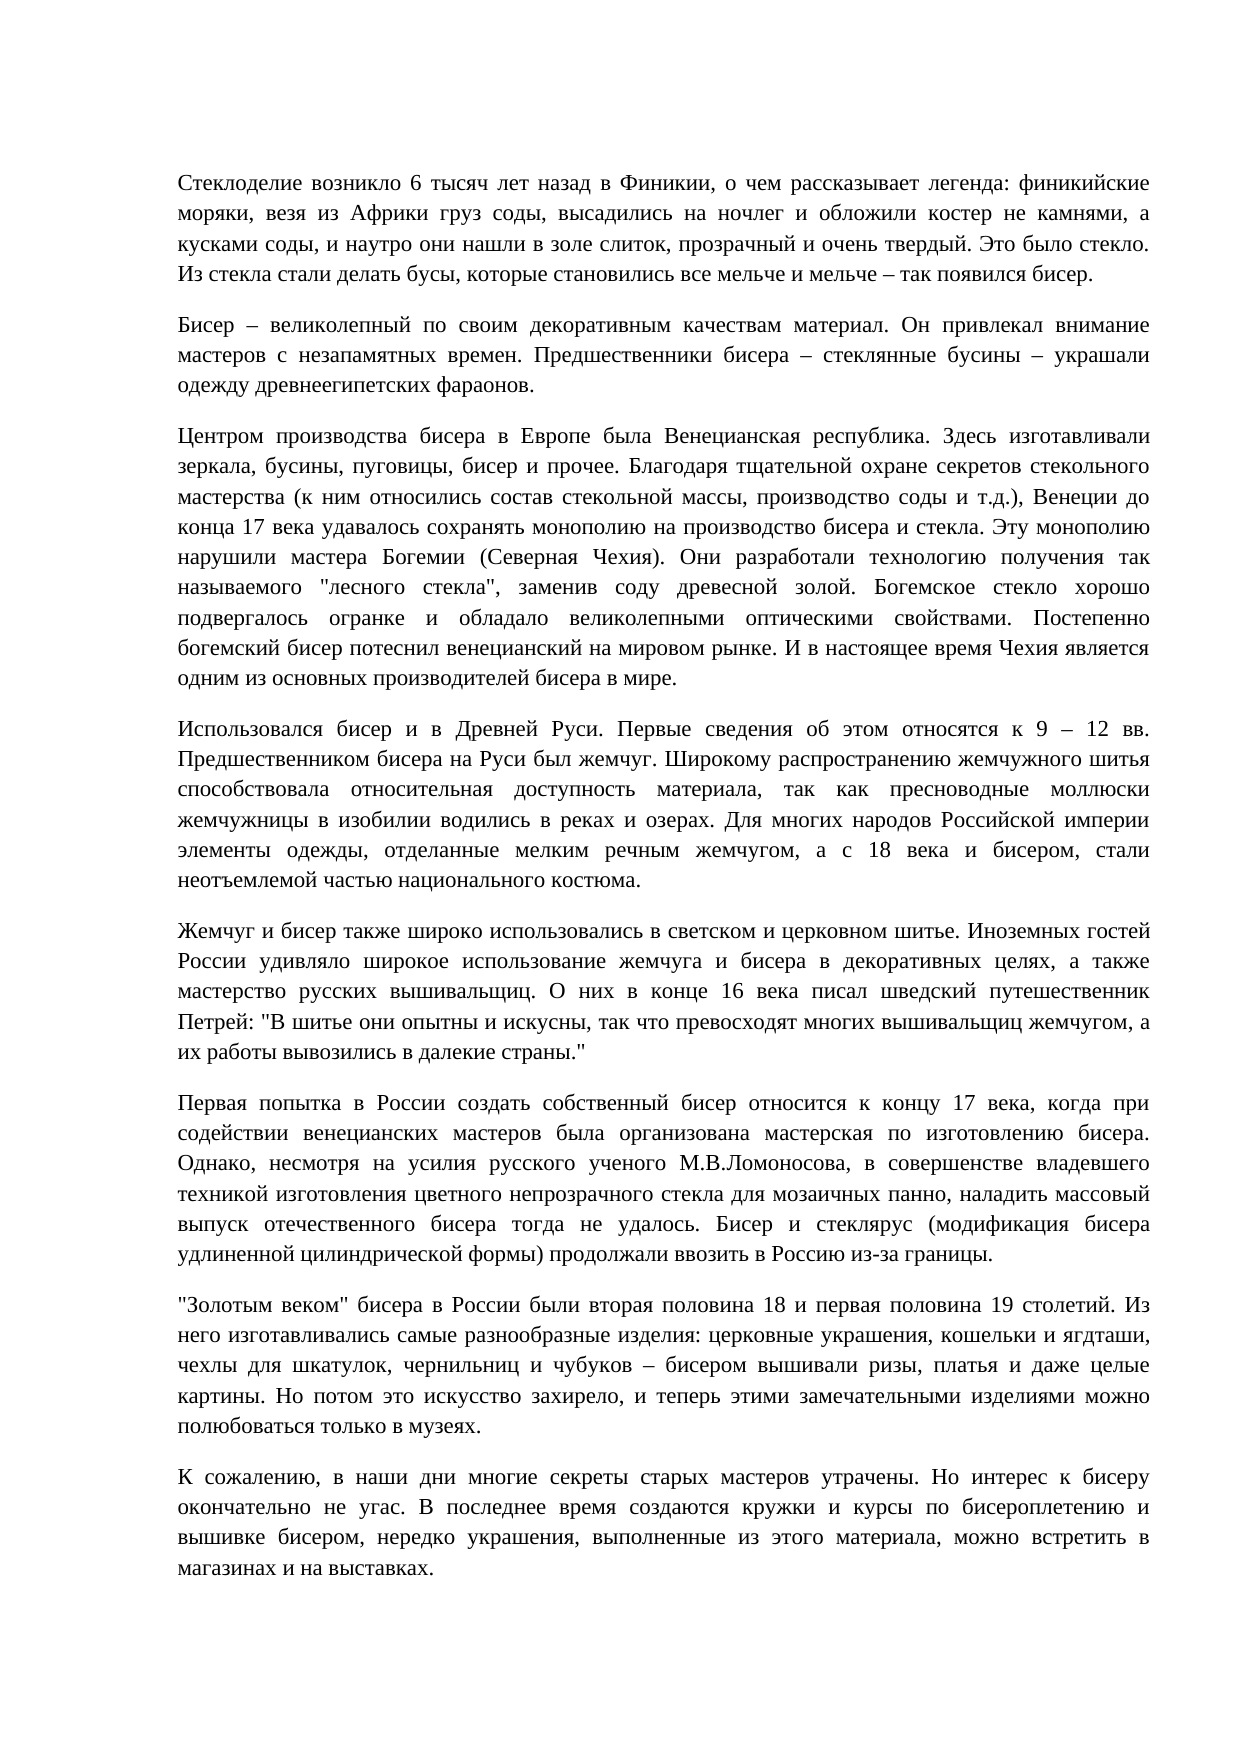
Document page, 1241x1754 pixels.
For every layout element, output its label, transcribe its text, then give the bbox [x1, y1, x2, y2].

text Жемчуг и бисер также широко использовались в светском и церковном шитье. Иноземных гостей России удивляло широкое использование жемчуга и бисера в декоративных целях, а также мастерство русских вышивальщиц. О них в конце 16 века писал шведский путешественник Петрей: "В шитье они опытны и искусны, так что превосходят многих вышивальщиц жемчугом, а их работы вывозились в далекие страны." [177, 917, 1152, 1064]
text "Золотым веком" бисера в России были вторая половина 18 и первая половина 19 столетий. Из него изготавливались самые разнообразные изделия: церковные украшения, кошельки и ягдташи, чехлы для шкатулок, чернильниц и чубуков – бисером вышивали ризы, платья и даже целые картины. Но потом это искусство захирело, и теперь этими замечательными изделиями можно полюбоваться только в музеях. [177, 1291, 1152, 1438]
text Центром производства бисера в Европе была Венецианская республика. Здесь изготавливали зеркала, бусины, пуговицы, бисер и прочее. Благодаря тщательной охране секретов стекольного мастерства (к ним относились состав стекольной массы, производство соды и т.д.), Венеции до конца 17 века удавалось сохранять монополию на производство бисера и стекла. Эту монополию нарушили мастера Богемии (Северная Чехия). Они разработали технологию получения так называемого "лесного стекла", заменив соду древесной золой. Богемское стекло хорошо подвергалось огранке и обладало великолепными оптическими свойствами. Постепенно богемский бисер потеснил венецианский на мировом рынке. И в настоящее время Чехия является одним из основных производителей бисера в мире. [177, 422, 1152, 690]
text К сожалению, в наши дни многие секреты старых мастеров утрачены. Но интерес к бисеру окончательно не угас. В последнее время создаются кружки и курсы по бисероплетению и вышивке бисером, нередко украшения, выполненные из этого материала, можно встретить в магазинах и на выставках. [177, 1463, 1152, 1580]
text Первая попытка в России создать собственный бисер относится к концу 17 века, когда при содействии венецианских мастеров была организована мастерская по изготовлению бисера. Однако, несмотря на усилия русского ученого М.В.Ломоносова, в совершенстве владевшего техникой изготовления цветного непрозрачного стекла для мозаичных панно, наладить массовый выпуск отечественного бисера тогда не удалось. Бисер и стеклярус (модификация бисера удлиненной цилиндрической формы) продолжали ввозить в Россию из-за границы. [177, 1089, 1152, 1266]
text Стеклоделие возникло 6 тысяч лет назад в Финикии, о чем рассказывает легенда: финикийские моряки, везя из Африки груз соды, высадились на ночлег и обложили костер не камнями, а кусками соды, и наутро они нашли в золе слиток, прозрачный и очень твердый. Это было стекло. Из стекла стали делать бусы, которые становились все мельче и мельче – так появился бисер. [177, 169, 1152, 286]
text Бисер – великолепный по своим декоративным качествам материал. Он привлекал внимание мастеров с незапамятных времен. Предшественники бисера – стеклянные бусины – украшали одежду древнеегипетских фараонов. [177, 311, 1152, 398]
text Использовался бисер и в Древней Руси. Первые сведения об этом относятся к 9 – 12 вв. Предшественником бисера на Руси был жемчуг. Широкому распространению жемчужного шитья способствовала относительная доступность материала, так как пресноводные моллюски жемчужницы в изобилии водились в реках и озерах. Для многих народов Российской империи элементы одежды, отделанные мелким речным жемчугом, а с 18 века и бисером, стали неотъемлемой частью национального костюма. [177, 715, 1152, 892]
